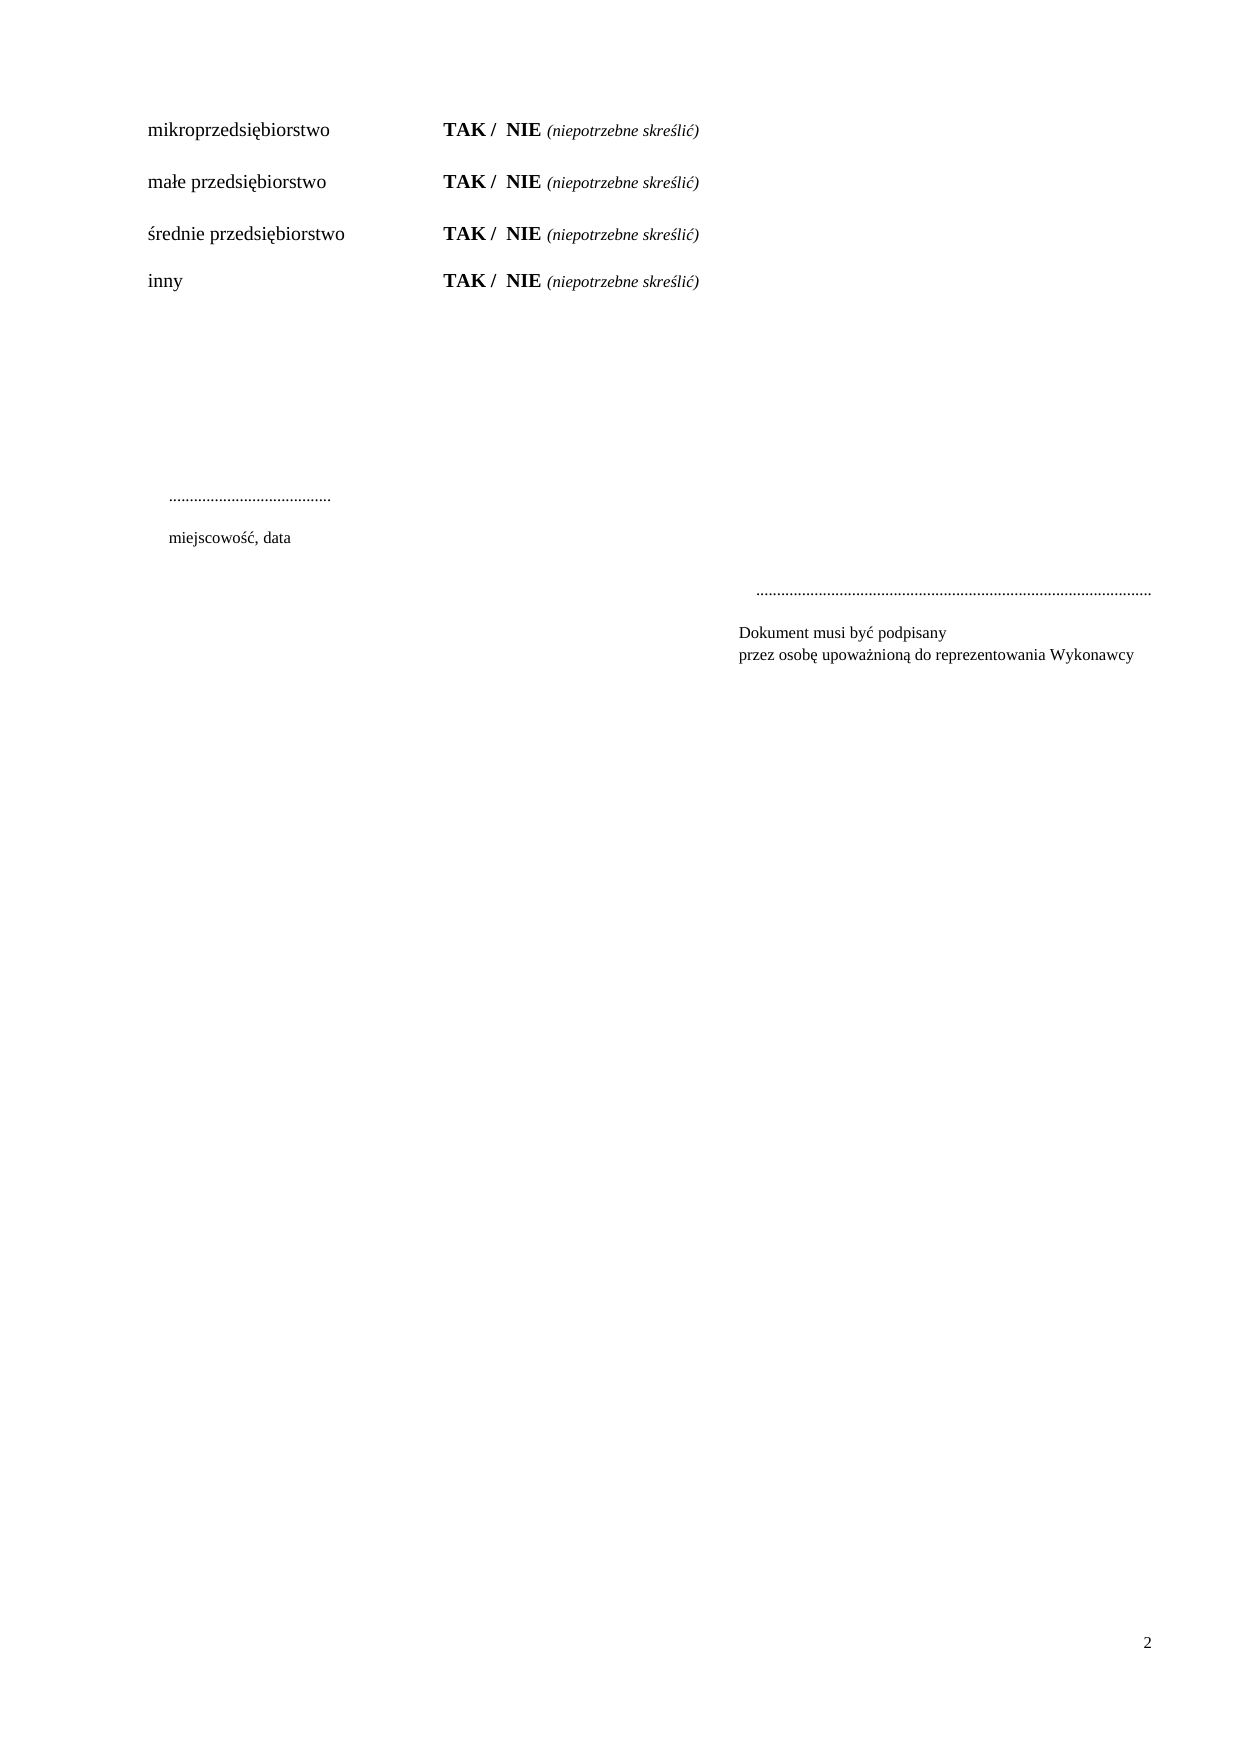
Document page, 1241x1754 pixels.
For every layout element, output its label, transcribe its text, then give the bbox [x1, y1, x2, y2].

text średnie przedsiębiorstwo TAK / NIE (niepotrzebne skreślić) inny TAK / NIE (niepotrzebne skreślić) [148, 222, 1152, 292]
text miejscowość, data [148, 528, 1152, 547]
text ............................................................................................... [148, 580, 1152, 599]
text mikroprzedsiębiorstwo TAK / NIE (niepotrzebne skreślić) [148, 118, 1152, 141]
text ....................................... [148, 485, 1152, 504]
text małe przedsiębiorstwo TAK / NIE (niepotrzebne skreślić) [148, 170, 1152, 193]
text Dokument musi być podpisany przez osobę upoważnioną do reprezentowania Wykonawcy [149, 623, 1152, 664]
